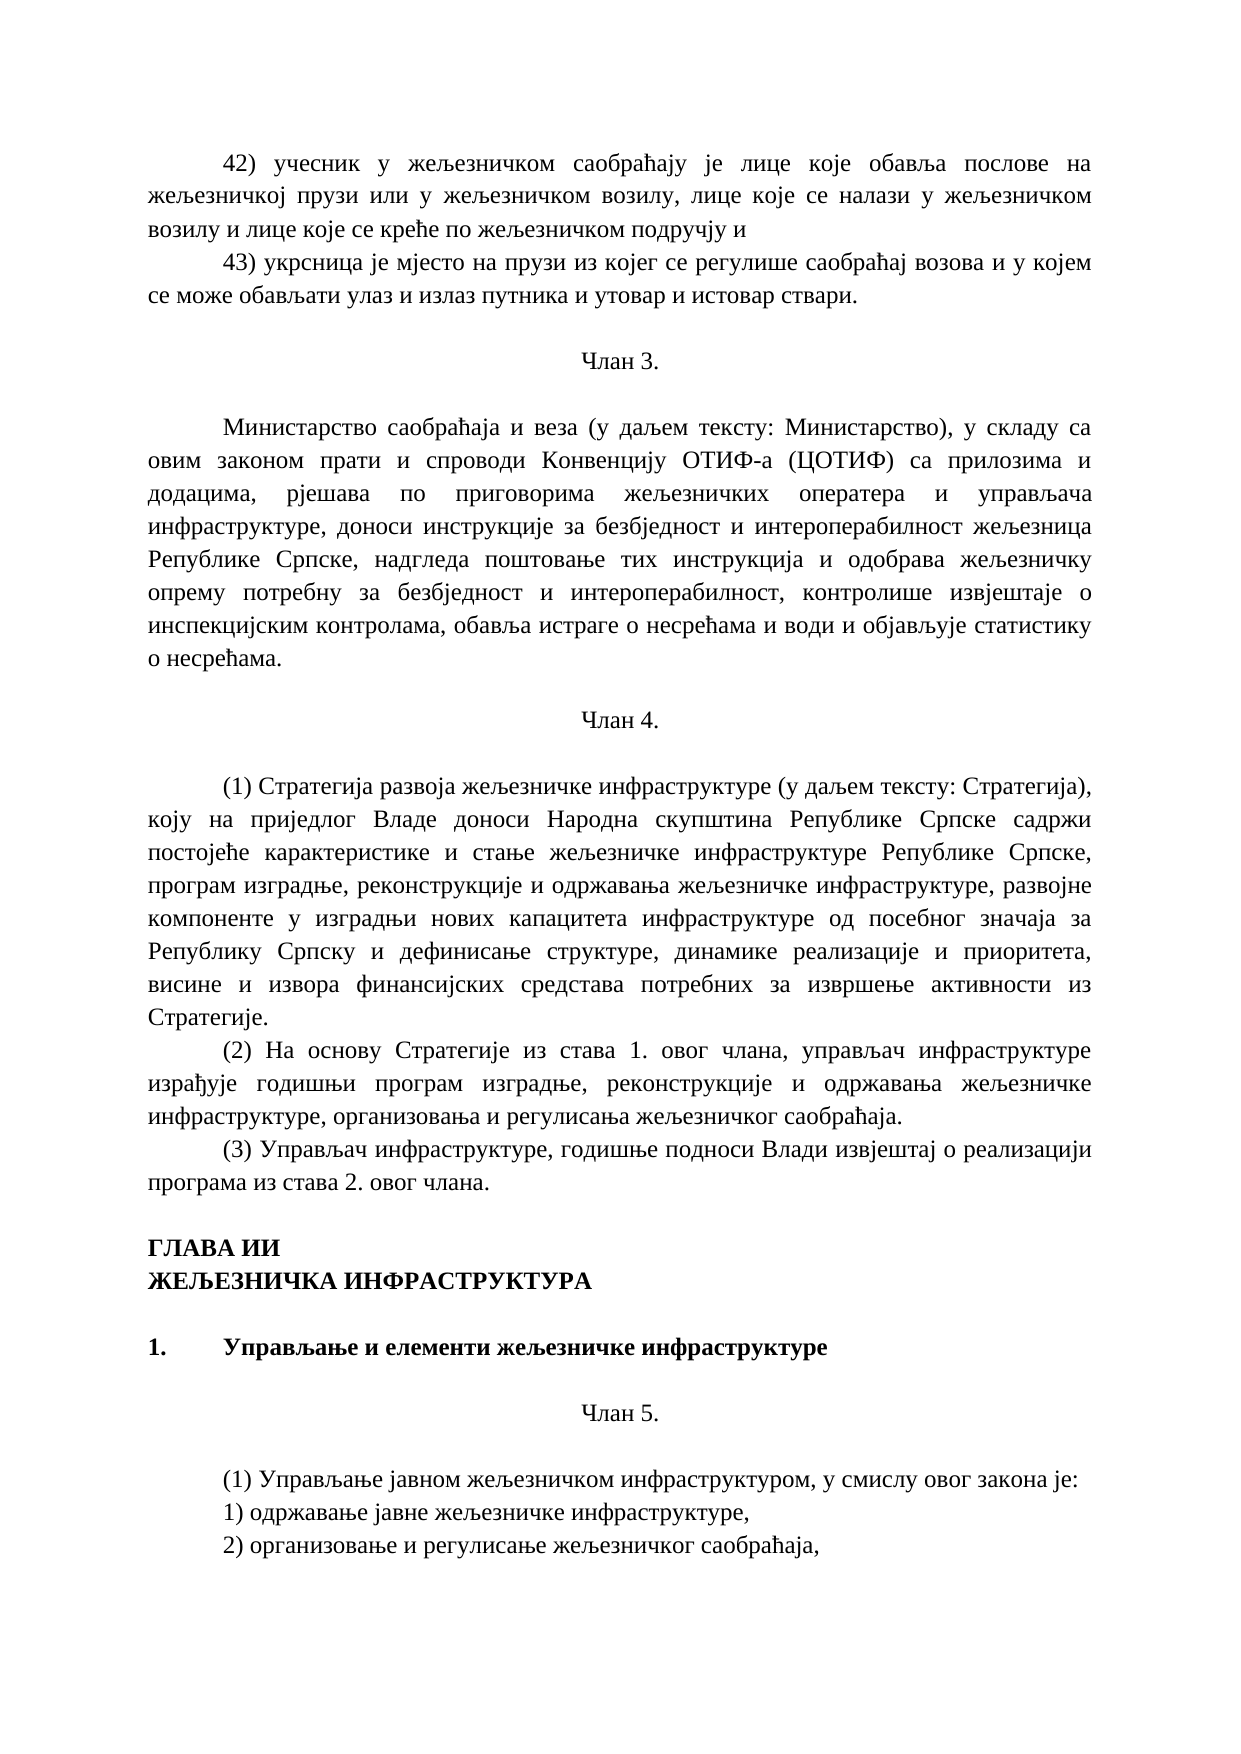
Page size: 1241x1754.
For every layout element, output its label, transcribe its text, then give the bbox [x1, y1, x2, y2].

text 2) организовање и регулисање жељезничког саобраћаја, [148, 1530, 1093, 1559]
text 1) одржавање јавне жељезничке инфраструктуре, [148, 1497, 1093, 1526]
list Управљање и елементи жељезничке инфраструктуре [148, 1332, 1093, 1361]
text (1) Стратегија развоја жељезничке инфраструктуре (у даљем тексту: Стратегија), коју на приједлог Владе доноси Народна скупштина Републике Српске садржи постојеће карактеристике и стање жељезничке инфраструктуре Републике Српске, програм изградње, реконструкције и одржавања жељезничке инфраструктуре, развојне компоненте у изградњи нових капацитета инфраструктуре од посебног значаја за Републику Српску и дефинисање структуре, динамике реализације и приоритета, висине и извора финансијских средстава потребних за извршење активности из Стратегије. [148, 771, 1093, 1031]
text 43) укрсница је мјесто на прузи из којег се регулише саобраћај возова и у којем се може обављати улаз и излаз путника и утовар и истовар ствари. [148, 247, 1093, 308]
text ЖЕЉЕЗНИЧКА ИНФРАСТРУКТУРА [148, 1266, 1093, 1295]
text Члан 5. [148, 1398, 1093, 1427]
text ГЛАВА ИИ [148, 1233, 1093, 1262]
text Члан 4. [148, 705, 1093, 733]
text Министарство саобраћаја и веза (у даљем тексту: Министарство), у складу са овим законом прати и спроводи Конвенцију ОТИФ-а (ЦОТИФ) са прилозима и додацима, рјешава по приговорима жељезничких оператера и управљача инфраструктуре, доноси инструкције за безбједност и интероперабилност жељезница Републике Српске, надгледа поштовање тих инструкција и одобрава жељезничку опрему потребну за безбједност и интероперабилност, контролише извјештаје о инспекцијским контролама, обавља истраге о несрећама и води и објављује статистику о несрећама. [148, 412, 1093, 672]
text 42) учесник у жељезничком саобраћају је лице које обавља послове на жељезничкој прузи или у жељезничком возилу, лице које се налази у жељезничком возилу и лице које се креће по жељезничком подручју и [148, 148, 1093, 242]
text Члан 3. [148, 346, 1093, 374]
text (1) Управљање јавном жељезничком инфраструктуром, у смислу овог закона је: [148, 1464, 1093, 1493]
text (3) Управљач инфраструктуре, годишње подноси Влади извјештај о реализацији програма из става 2. овог члана. [148, 1134, 1093, 1196]
text (2) На основу Стратегије из става 1. овог члана, управљач инфраструктуре израђује годишњи програм изградње, реконструкције и одржавања жељезничке инфраструктуре, организовања и регулисања жељезничког саобраћаја. [148, 1035, 1093, 1130]
